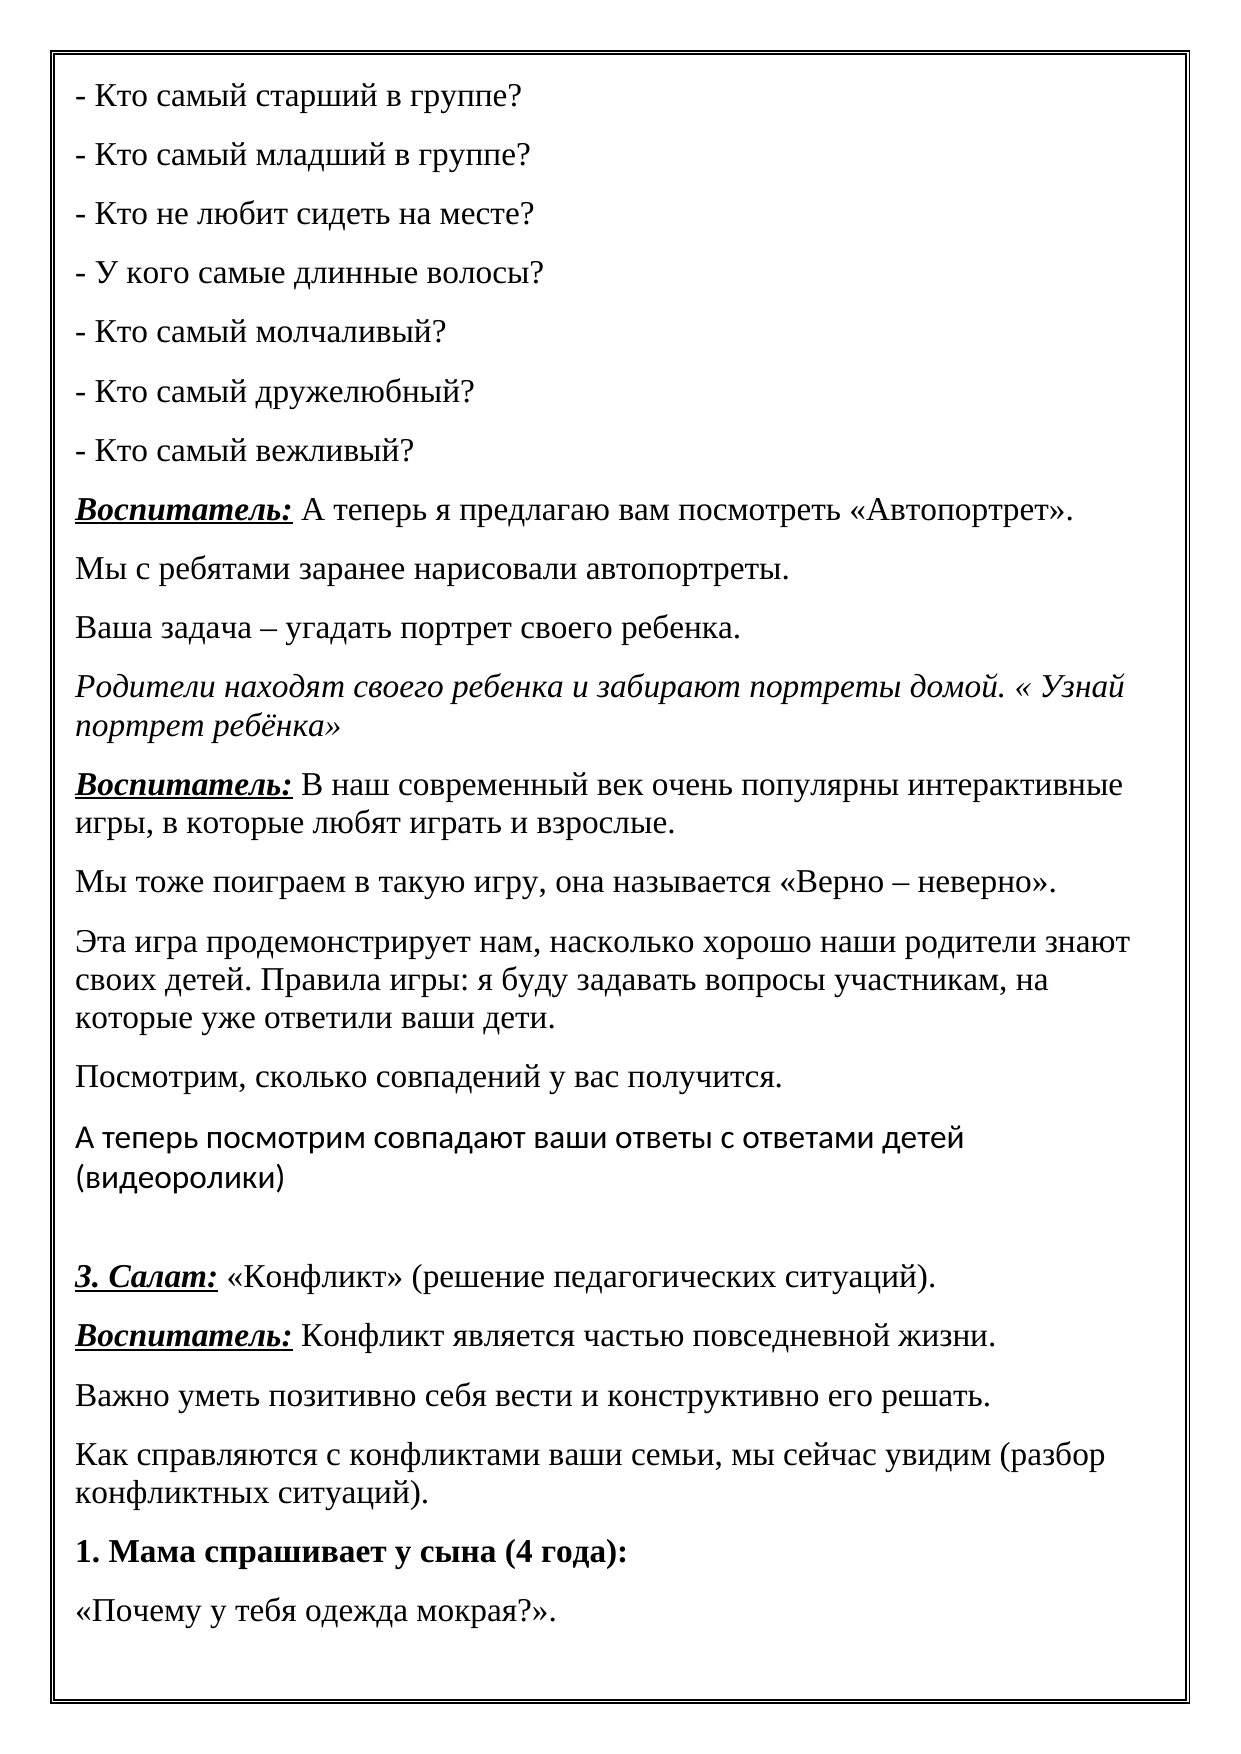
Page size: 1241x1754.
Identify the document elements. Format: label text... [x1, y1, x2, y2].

text Как справляются с конфликтами ваши семьи, мы сейчас увидим (разбор конфликтных ситуаций). [75, 1434, 1165, 1511]
text - Кто не любит сидеть на месте? [75, 193, 1165, 232]
text - Кто самый дружелюбный? [75, 371, 1165, 409]
text - Кто самый младший в группе? [75, 134, 1165, 172]
text 3. Салат: «Конфликт» (решение педагогических ситуаций). [75, 1256, 1165, 1295]
text - Кто самый молчаливый? [75, 312, 1165, 350]
text Посмотрим, сколько совпадений у вас получится. [75, 1057, 1165, 1095]
text Воспитатель: Конфликт является частью повседневной жизни. [75, 1316, 1165, 1354]
text Родители находят своего ребенка и забирают портреты домой. « Узнай портрет ребёнка» [75, 667, 1165, 743]
text «Почему у тебя одежда мокрая?». [75, 1591, 1165, 1629]
text Мы тоже поиграем в такую игру, она называется «Верно – неверно». [75, 862, 1165, 900]
text Важно уметь позитивно себя вести и конструктивно его решать. [75, 1375, 1165, 1413]
text Ваша задача – угадать портрет своего ребенка. [75, 607, 1165, 646]
text А теперь посмотрим совпадают ваши ответы с ответами детей (видеоролики) [75, 1116, 1165, 1197]
text 1. Мама спрашивает у сына (4 года): [75, 1531, 1165, 1570]
text Воспитатель: В наш современный век очень популярны интерактивные игры, в которые любят играть и взрослые. [75, 764, 1165, 841]
text Воспитатель: А теперь я предлагаю вам посмотреть «Автопортрет». [75, 489, 1165, 527]
text Мы с ребятами заранее нарисовали автопортреты. [75, 548, 1165, 587]
text Эта игра продемонстрирует нам, насколько хорошо наши родители знают своих детей. Правила игры: я буду задавать вопросы участникам, на которые уже ответили ваши дети. [75, 921, 1165, 1036]
text - Кто самый старший в группе? [75, 75, 1165, 113]
text - Кто самый вежливый? [75, 430, 1165, 468]
text - У кого самые длинные волосы? [75, 252, 1165, 291]
